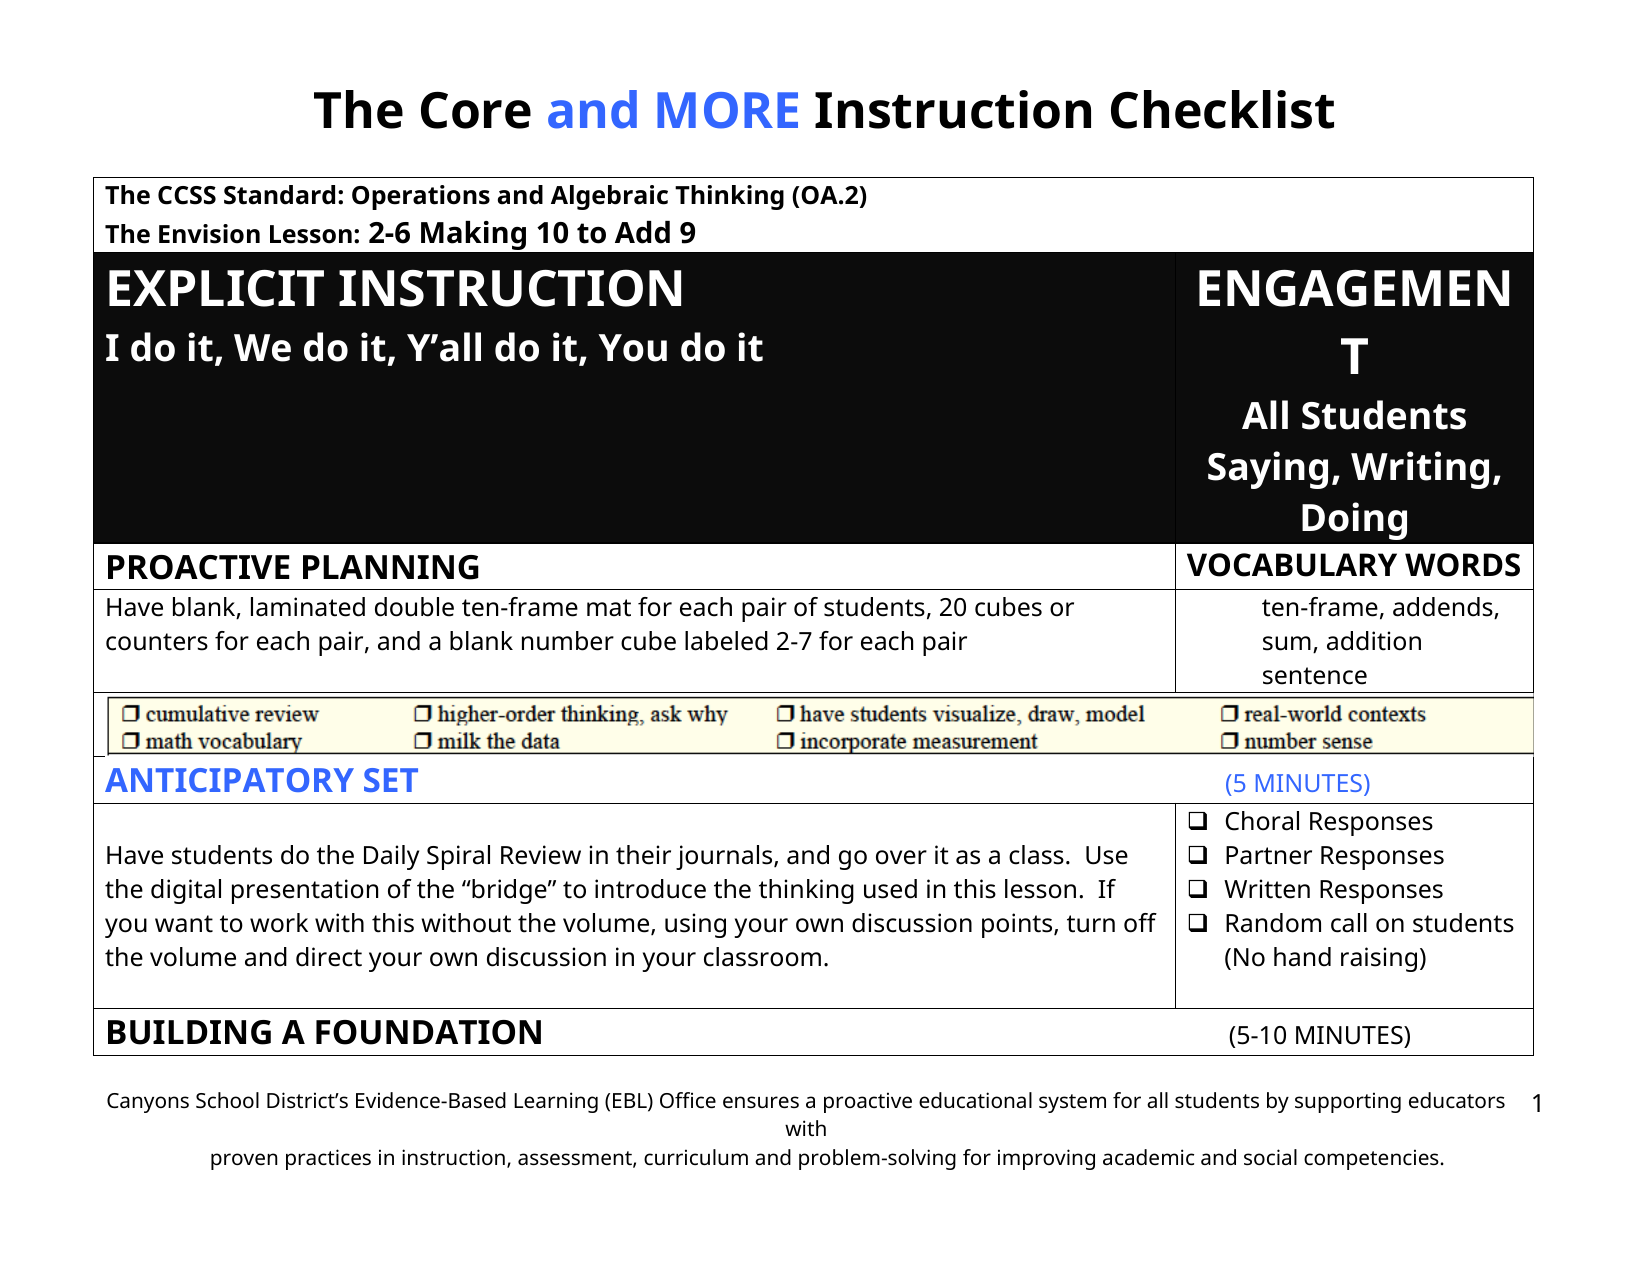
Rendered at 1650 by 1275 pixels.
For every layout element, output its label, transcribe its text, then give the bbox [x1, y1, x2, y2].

text The Core and MORE Instruction Checklist [105, 75, 1545, 143]
table_cell ten-frame, addends, sum, addition sentence [1176, 590, 1533, 692]
table_cell [94, 693, 105, 756]
table_cell BUILDING A FOUNDATION (5-10 MINUTES) [94, 1009, 1533, 1054]
table_cell Have students do the Daily Spiral Review in their journals, and go over it as a class. Use the digital presentation of the “bridge” to introduce the thinking used in this lesson. If you want to work with this without the volume, using your own discussion points, turn off the volume and direct your own discussion in your classroom. [94, 804, 1175, 1008]
picture [105, 693, 1534, 757]
table_cell ANTICIPATORY SET (5 MINUTES) [94, 757, 1533, 803]
table_cell Have blank, laminated double ten-frame mat for each pair of students, 20 cubes or counters for each pair, and a blank number cube labeled 2-7 for each pair [94, 590, 1175, 692]
table_cell PROACTIVE PLANNING [94, 544, 1175, 589]
table_header The CCSS Standard: Operations and Algebraic Thinking (OA.2) The Envision Lesson: 2-6 Making 10 to Add 9 [94, 178, 1533, 252]
table_cell EXPLICIT INSTRUCTION I do it, We do it, Y’all do it, You do it [94, 253, 1175, 542]
table_cell ENGAGEMENT All Students Saying, Writing, Doing [1176, 253, 1533, 542]
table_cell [1176, 804, 1533, 1008]
table_cell VOCABULARY WORDS [1176, 544, 1533, 589]
